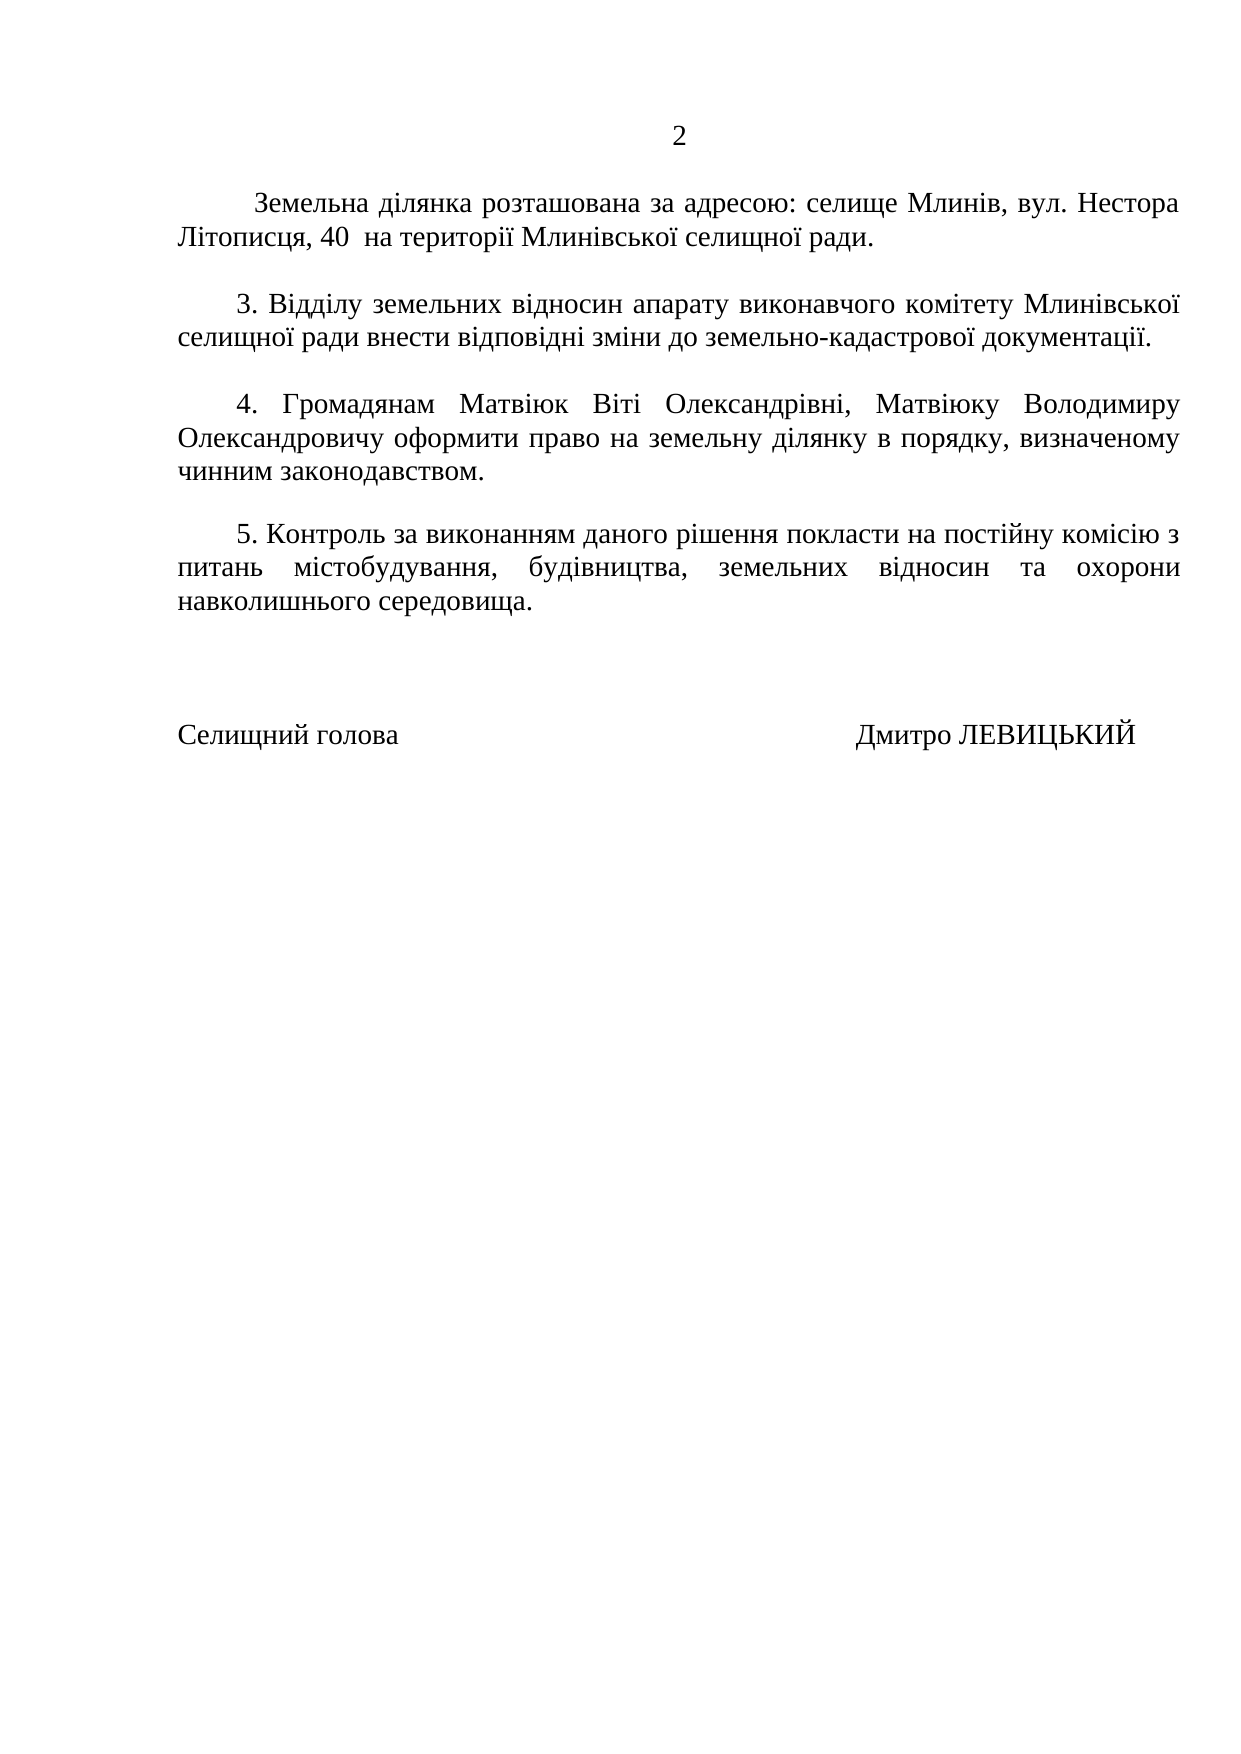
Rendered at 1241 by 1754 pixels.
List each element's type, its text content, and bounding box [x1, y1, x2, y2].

list Земельна ділянка розташована за адресою: селище Млинів, вул. Нестора Літописця, 40 на території Млинівської селищної ради. [177, 185, 1181, 252]
list 4. Громадянам Матвіюк Віті Олександрівні, Матвіюку Володимиру Олександровичу оформити право на земельну ділянку в порядку, визначеному чинним законодавством. [177, 386, 1181, 487]
text Селищний голова Дмитро ЛЕВИЦЬКИЙ [177, 717, 1181, 751]
list 2 [177, 118, 1181, 152]
list 5. Контроль за виконанням даного рішення покласти на постійну комісію з питань містобудування, будівництва, земельних відносин та охорони навколишнього середовища. [177, 516, 1181, 616]
list 3. Відділу земельних відносин апарату виконавчого комітету Млинівської селищної ради внести відповідні зміни до земельно-кадастрової документації. [177, 286, 1181, 353]
